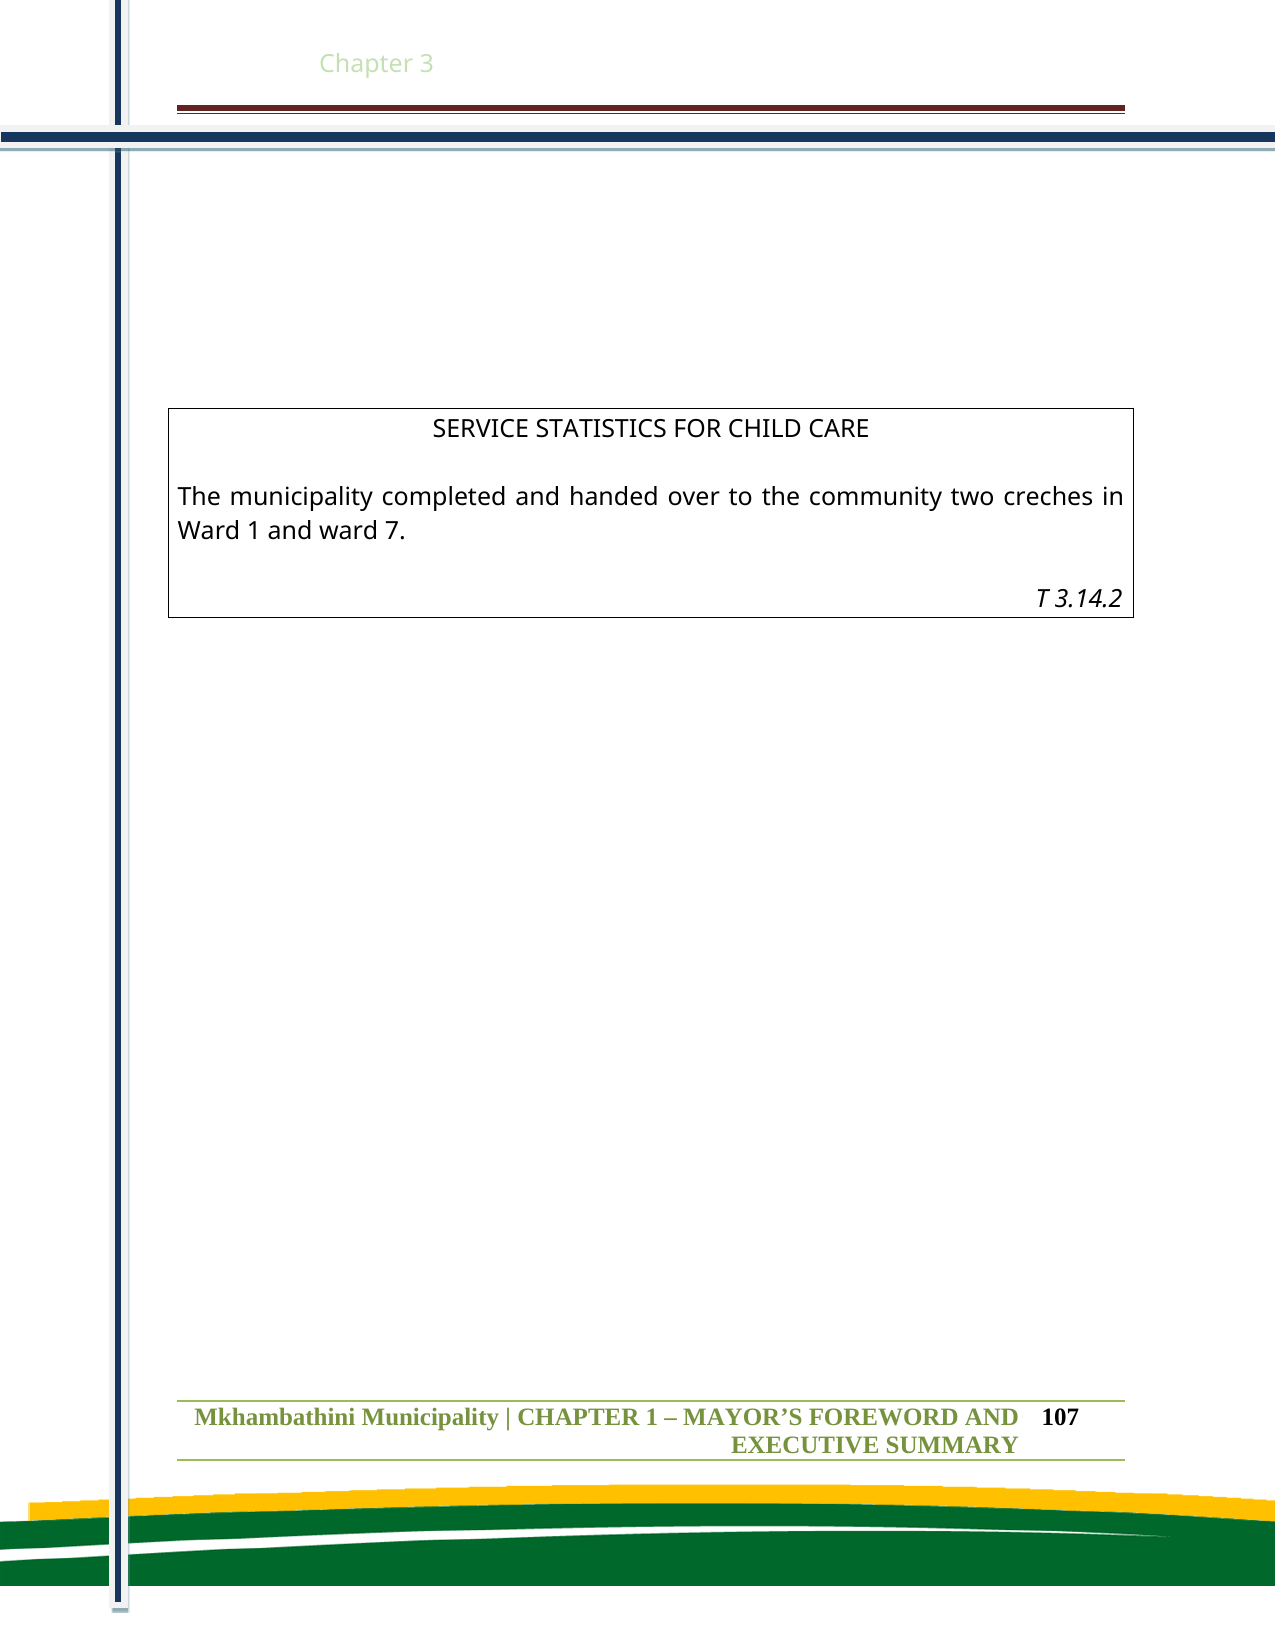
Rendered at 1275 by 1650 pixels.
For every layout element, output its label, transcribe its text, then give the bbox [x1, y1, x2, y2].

text T 3.14.2 [169, 578, 1133, 617]
picture [130, 1484, 1275, 1586]
text SERVICE STATISTICS FOR CHILD CARE [169, 409, 1133, 444]
text The municipality completed and handed over to the community two creches in Ward 1 and ward 7. [177, 479, 1125, 547]
picture [0, 1484, 109, 1586]
